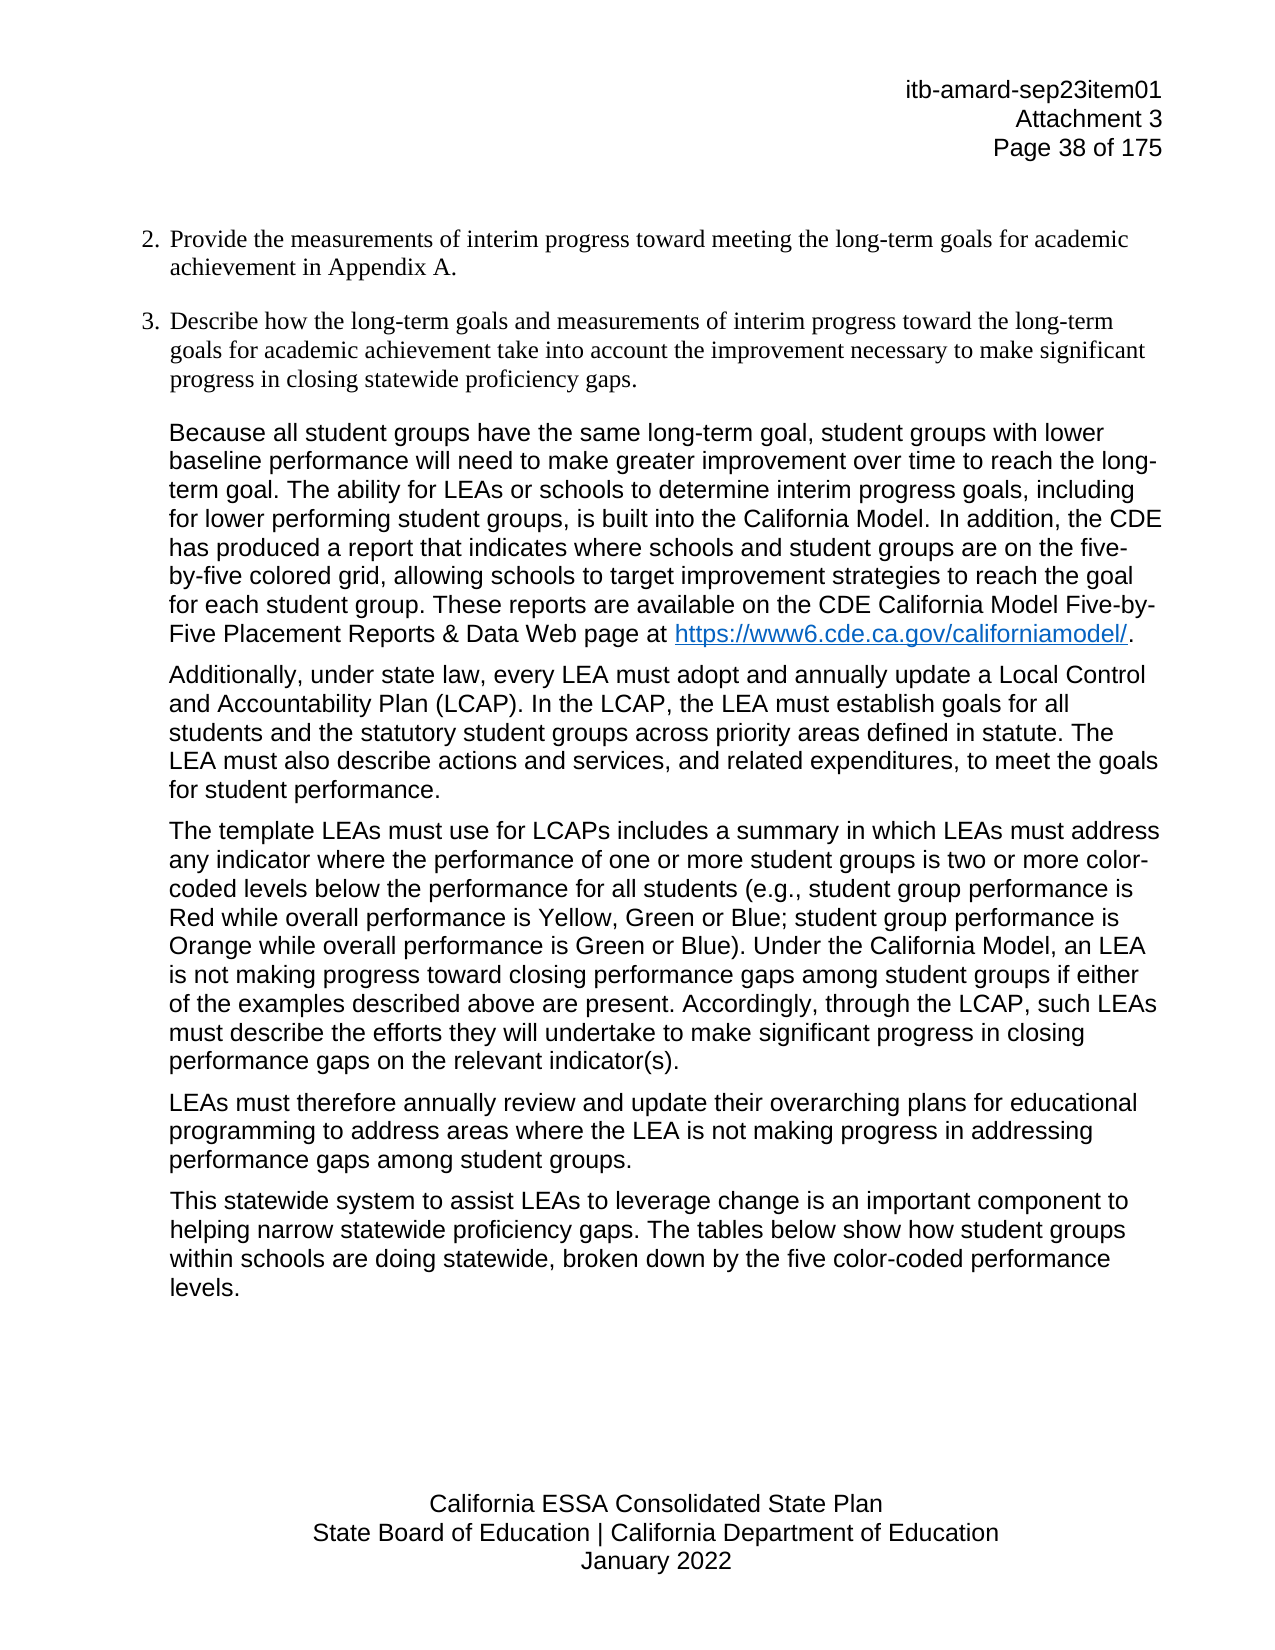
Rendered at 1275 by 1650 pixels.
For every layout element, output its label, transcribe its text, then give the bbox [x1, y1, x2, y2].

text The template LEAs must use for LCAPs includes a summary in which LEAs must address any indicator where the performance of one or more student groups is two or more color-coded levels below the performance for all students (e.g., student group performance is Red while overall performance is Yellow, Green or Blue; student group performance is Orange while overall performance is Green or Blue). Under the California Model, an LEA is not making progress toward closing performance gaps among student groups if either of the examples described above are present. Accordingly, through the LCAP, such LEAs must describe the efforts they will undertake to make significant progress in closing performance gaps on the relevant indicator(s). [169, 816, 1162, 1075]
list Provide the measurements of interim progress toward meeting the long-term goals for academic achievement in Appendix A. [141, 224, 1162, 281]
text LEAs must therefore annually review and update their overarching plans for educational programming to address areas where the LEA is not making progress in addressing performance gaps among student groups. [169, 1087, 1162, 1174]
text Because all student groups have the same long-term goal, student groups with lower baseline performance will need to make greater improvement over time to reach the long-term goal. The ability for LEAs or schools to determine interim progress goals, including for lower performing student groups, is built into the California Model. In addition, the CDE has produced a report that indicates where schools and student groups are on the five-by-five colored grid, allowing schools to target improvement strategies to reach the goal for each student group. These reports are available on the CDE California Model Five-by-Five Placement Reports & Data Web page at https://www6.cde.ca.gov/californiamodel/. [169, 417, 1162, 647]
text This statewide system to assist LEAs to leverage change is an important component to helping narrow statewide proficiency gaps. The tables below show how student groups within schools are doing statewide, broken down by the five color-coded performance levels. [169, 1186, 1162, 1301]
text Additionally, under state law, every LEA must adopt and annually update a Local Control and Accountability Plan (LCAP). In the LCAP, the LEA must establish goals for all students and the statutory student groups across priority areas defined in statute. The LEA must also describe actions and services, and related expenditures, to meet the goals for student performance. [169, 660, 1162, 804]
list Describe how the long-term goals and measurements of interim progress toward the long-term goals for academic achievement take into account the improvement necessary to make significant progress in closing statewide proficiency gaps. [141, 306, 1162, 392]
